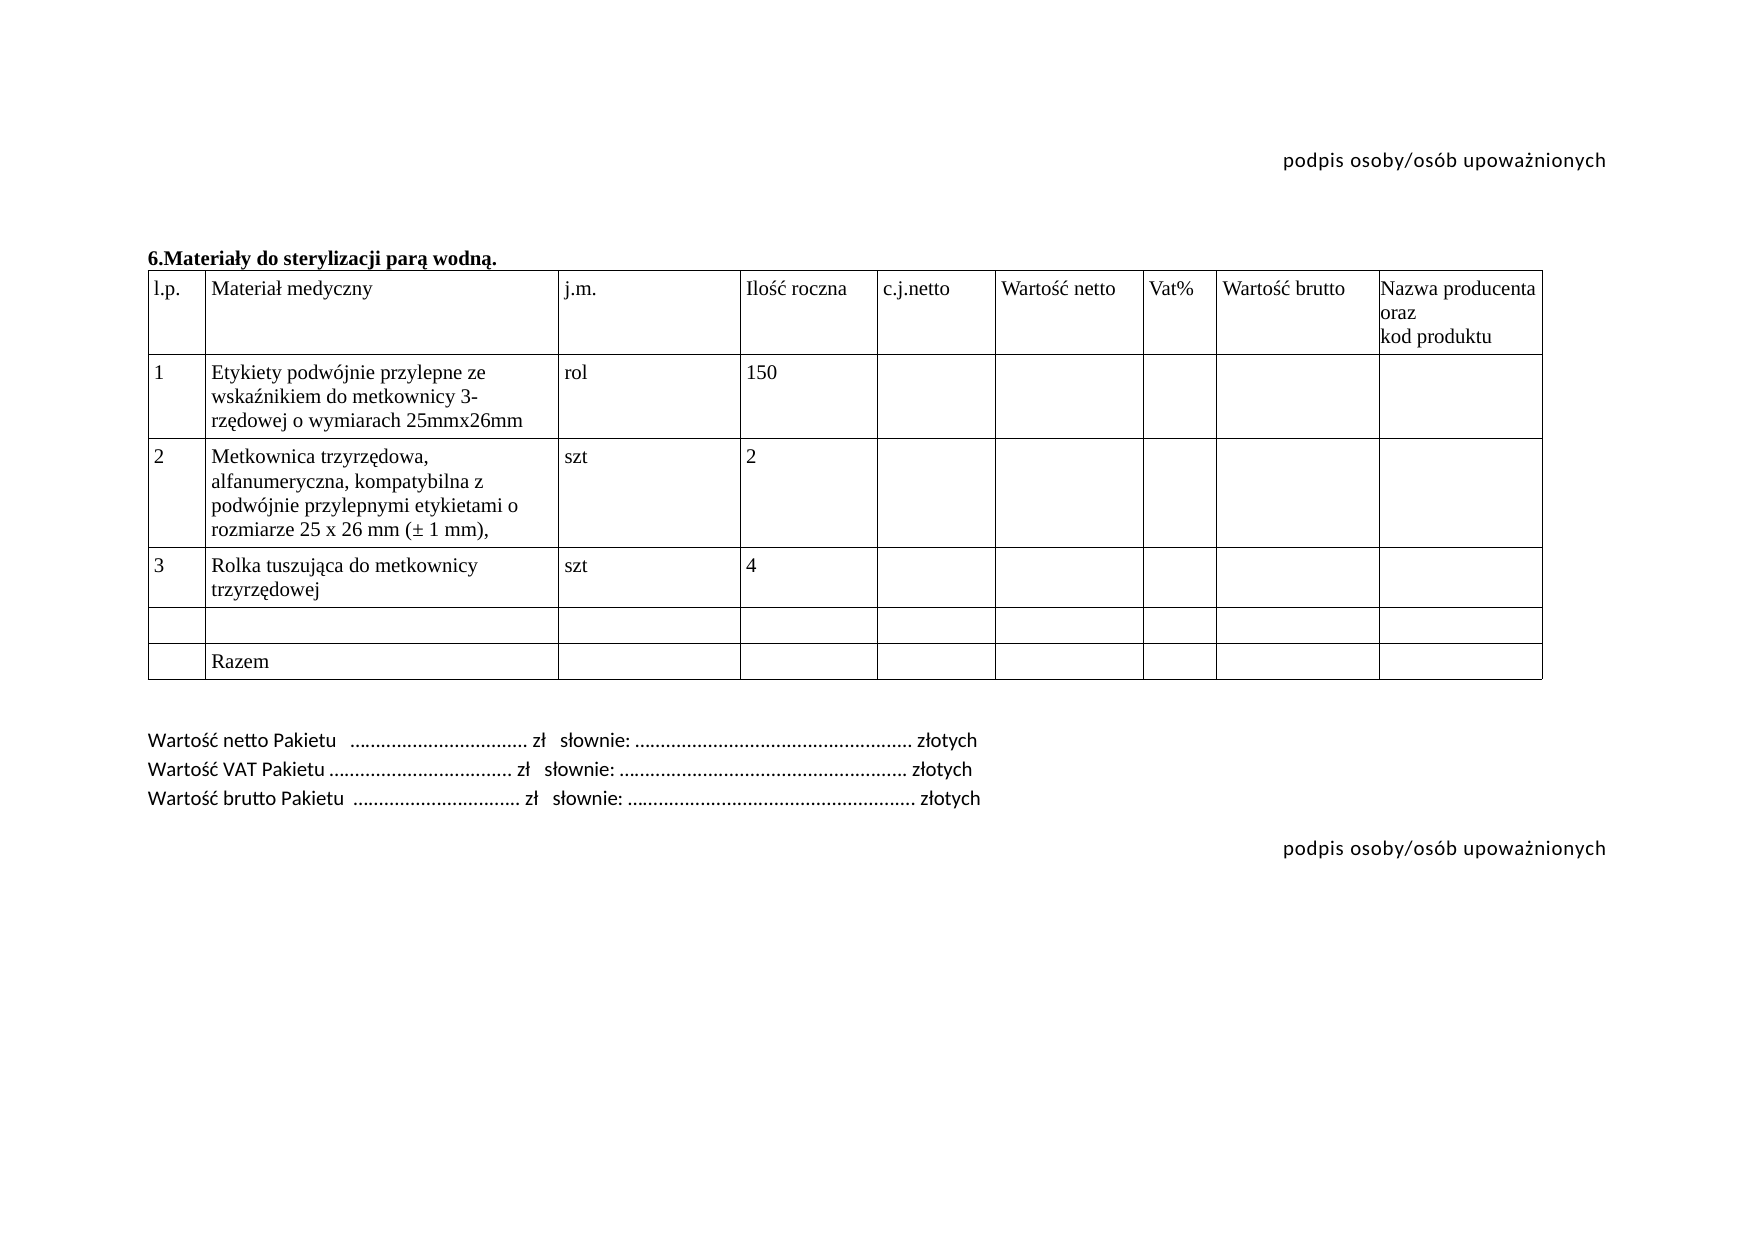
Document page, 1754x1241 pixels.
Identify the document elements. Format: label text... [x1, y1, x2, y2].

table_cell [996, 644, 1143, 679]
table_header Vat% [1144, 271, 1216, 354]
table_cell [1217, 355, 1379, 438]
table_cell [741, 644, 877, 679]
table_cell [1217, 608, 1379, 643]
table_cell [1380, 355, 1542, 438]
table_cell rol [559, 355, 740, 438]
table_cell [878, 644, 995, 679]
table_cell [878, 548, 995, 607]
text Wartość netto Pakietu …............................... zł słownie: ….................................................. złotych Wartość VAT Pakietu …................................ zł słownie: ….................................................... złotych Wartość brutto Pakietu …............................. zł słownie: ….................................................... złotych [148, 727, 1606, 811]
table_cell [149, 644, 205, 679]
table_cell [878, 608, 995, 643]
table_cell [741, 608, 877, 643]
table_cell Metkownica trzyrzędowa, alfanumeryczna, kompatybilna z podwójnie przylepnymi etykietami o rozmiarze 25 x 26 mm (± 1 mm), [206, 439, 558, 546]
table_cell [1144, 548, 1216, 607]
table_cell [559, 644, 740, 679]
table_cell [1217, 439, 1379, 546]
table_cell [1144, 644, 1216, 679]
table_cell [206, 608, 558, 643]
table_cell 2 [741, 439, 877, 546]
table_cell [1144, 439, 1216, 546]
table_cell [1380, 439, 1542, 546]
table_cell [559, 608, 740, 643]
table_cell Rolka tuszująca do metkownicy trzyrzędowej [206, 548, 558, 607]
table_header Ilość roczna [741, 271, 877, 354]
table_header Nazwa producenta oraz kod produktu [1380, 271, 1542, 354]
table_cell [1144, 608, 1216, 643]
table_cell szt [559, 439, 740, 546]
table_header Wartość netto [996, 271, 1143, 354]
table_cell szt [559, 548, 740, 607]
table_cell 3 [149, 548, 205, 607]
table_cell [1217, 548, 1379, 607]
table_cell Etykiety podwójnie przylepne ze wskaźnikiem do metkownicy 3- rzędowej o wymiarach 25mmx26mm [206, 355, 558, 438]
table_cell [149, 608, 205, 643]
table_cell [1144, 355, 1216, 438]
table_cell [996, 608, 1143, 643]
table_cell [878, 355, 995, 438]
text 6.Materiały do sterylizacji parą wodną. [148, 246, 1606, 270]
table_header j.m. [559, 271, 740, 354]
table_cell 4 [741, 548, 877, 607]
text podpis osoby/osób upoważnionych [148, 148, 1606, 173]
table_cell [996, 355, 1143, 438]
table_cell Razem [206, 644, 558, 679]
table_cell [878, 439, 995, 546]
text podpis osoby/osób upoważnionych [148, 836, 1606, 861]
table_header Wartość brutto [1217, 271, 1379, 354]
table_cell 2 [149, 439, 205, 546]
table_header Materiał medyczny [206, 271, 558, 354]
table_header c.j.netto [878, 271, 995, 354]
table_cell [1380, 644, 1542, 679]
table_cell [1380, 548, 1542, 607]
table_cell 1 [149, 355, 205, 438]
table_cell 150 [741, 355, 877, 438]
table_cell [1380, 608, 1542, 643]
table_cell [996, 439, 1143, 546]
table_header l.p. [149, 271, 205, 354]
table_cell [1217, 644, 1379, 679]
table_cell [996, 548, 1143, 607]
